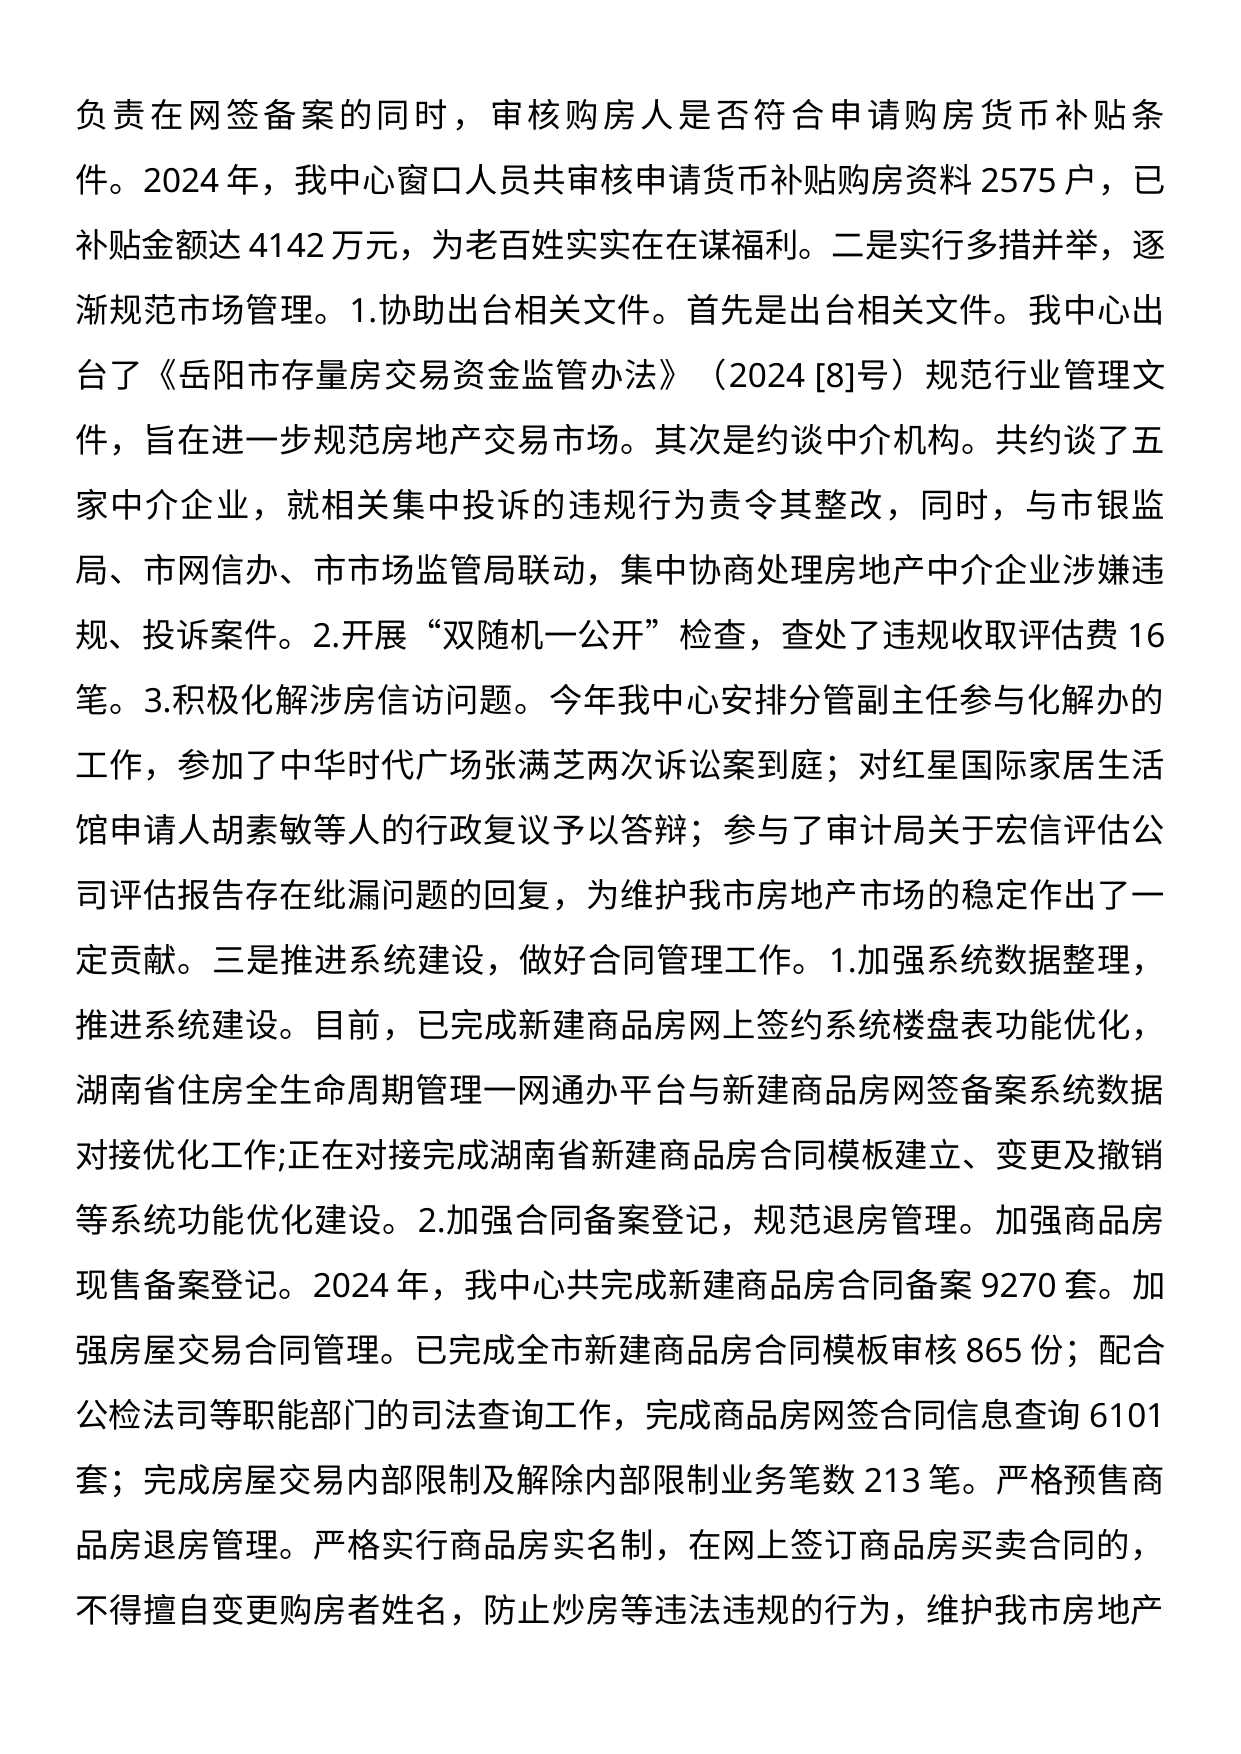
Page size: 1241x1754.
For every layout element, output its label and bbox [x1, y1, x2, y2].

text [75, 81, 1165, 1641]
